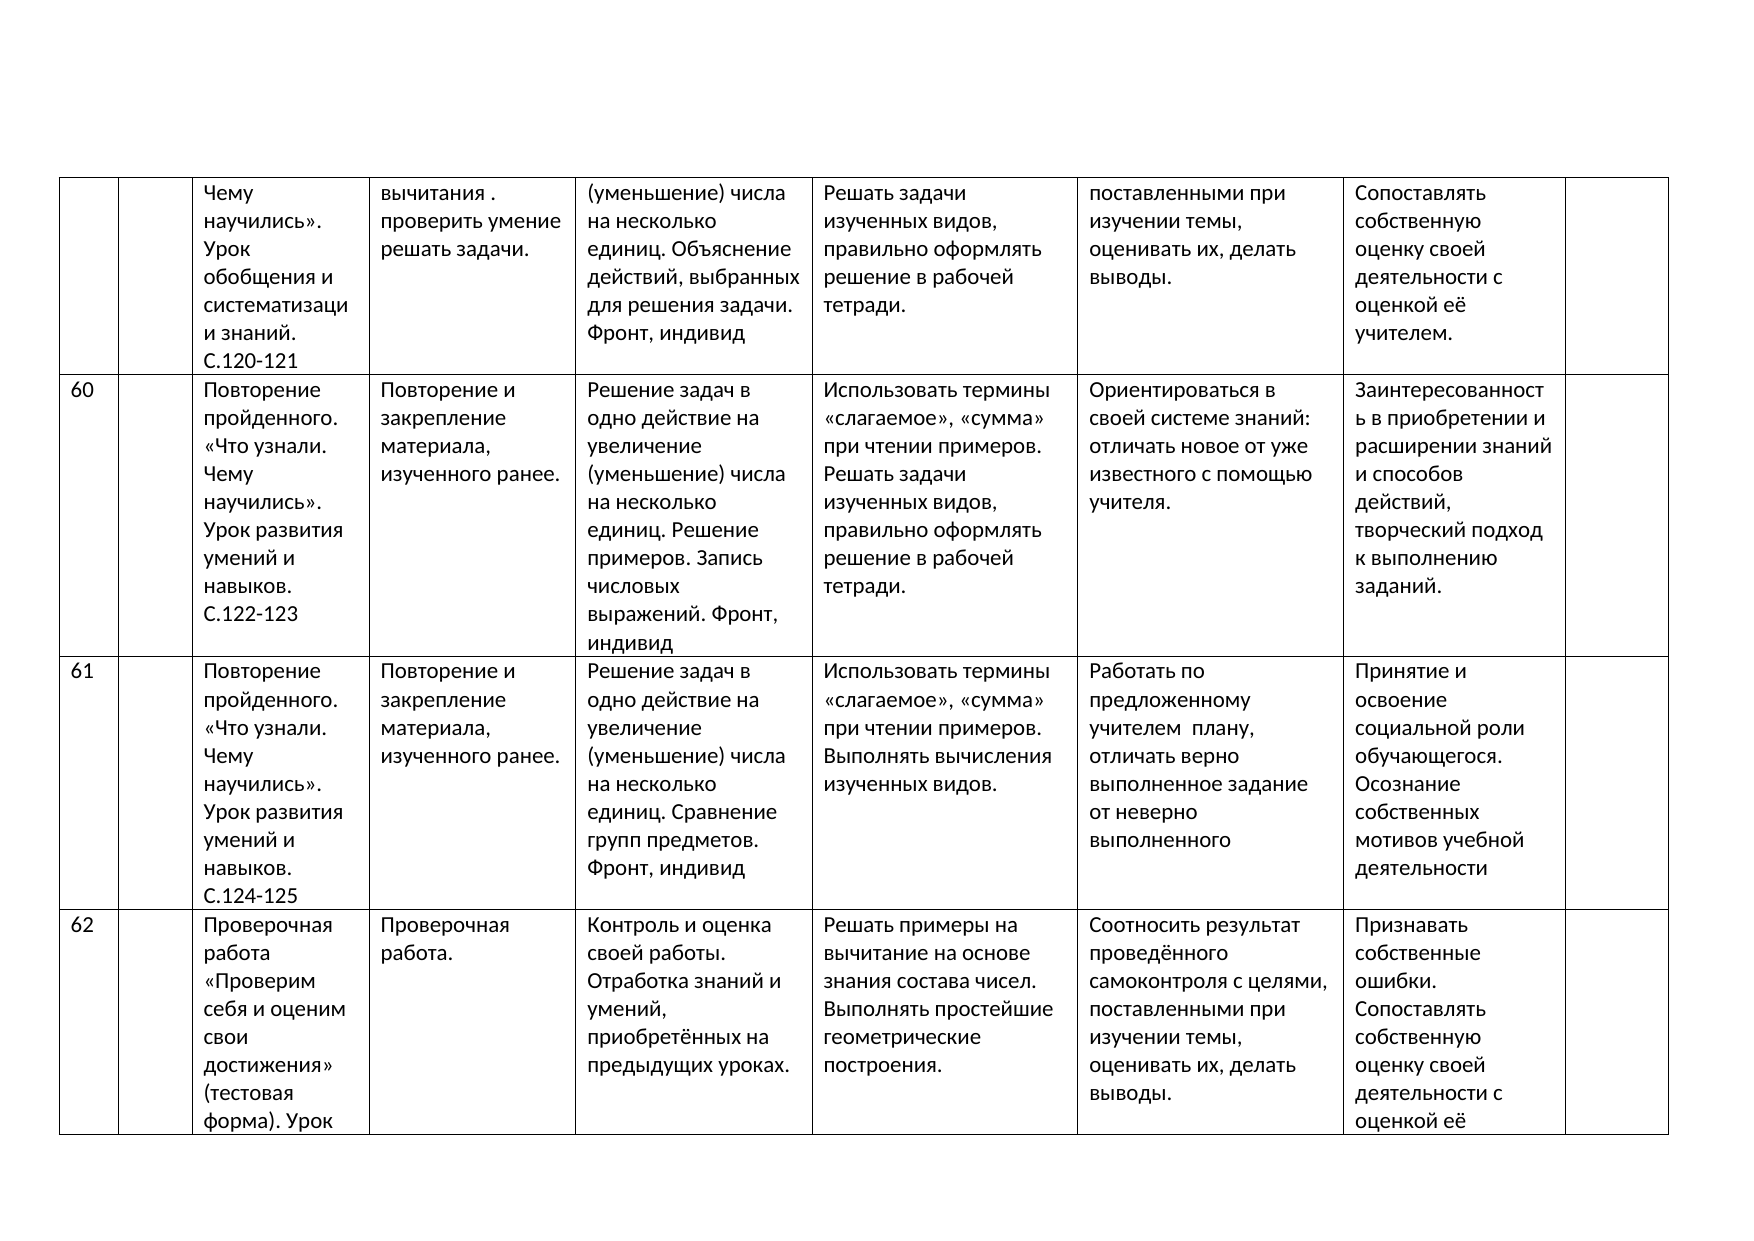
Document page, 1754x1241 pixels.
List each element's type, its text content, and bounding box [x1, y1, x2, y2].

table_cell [576, 178, 812, 374]
table_cell 62 [60, 910, 118, 1134]
table_cell Заинтересованность в приобретении и расширении знаний и способов действий, творческий подход к выполнению заданий. [1344, 375, 1565, 656]
table_cell Повторение пройденного. «Что узнали. Чему научились». Урок развития умений и навыков. С.124-125 [193, 657, 369, 909]
table_cell Проверочная работа. [370, 910, 575, 1134]
table_cell [1566, 375, 1668, 656]
table_cell 61 [60, 657, 118, 909]
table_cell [576, 910, 812, 1134]
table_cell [1078, 178, 1343, 374]
table_cell Использовать термины «слагаемое», «сумма» при чтении примеров. Выполнять вычисления изученных видов. [813, 657, 1077, 909]
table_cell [813, 178, 1077, 374]
table_cell [119, 910, 192, 1134]
table_cell [119, 178, 192, 374]
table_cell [813, 910, 1077, 1134]
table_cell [370, 178, 575, 374]
table_cell Принятие и освоение социальной роли обучающегося. Осознание собственных мотивов учебной деятельности [1344, 657, 1565, 909]
table_cell Повторение пройденного. «Что узнали. Чему научились». Урок развития умений и навыков. С.122-123 [193, 375, 369, 656]
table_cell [193, 178, 369, 374]
table_cell Решение задач в одно действие на увеличение (уменьшение) числа на несколько единиц. Сравнение групп предметов. Фронт, индивид [576, 657, 812, 909]
table_cell Ориентироваться в своей системе знаний: отличать новое от уже известного с помощью учителя. [1078, 375, 1343, 656]
table_cell [1566, 178, 1668, 374]
table_cell [119, 657, 192, 909]
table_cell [1344, 910, 1565, 1134]
table_cell Повторение и закрепление материала, изученного ранее. [370, 375, 575, 656]
table_cell [1566, 657, 1668, 909]
table_cell Использовать термины «слагаемое», «сумма» при чтении примеров. Решать задачи изученных видов, правильно оформлять решение в рабочей тетради. [813, 375, 1077, 656]
table_cell [1566, 910, 1668, 1134]
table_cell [1344, 178, 1565, 374]
table_cell [119, 375, 192, 656]
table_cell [1078, 910, 1343, 1134]
table_cell 59 [60, 178, 118, 374]
table_cell 60 [60, 375, 118, 656]
table_cell Повторение и закрепление материала, изученного ранее. [370, 657, 575, 909]
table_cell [193, 910, 369, 1134]
table_cell Работать по предложенному учителем плану, отличать верно выполненное задание от неверно выполненного [1078, 657, 1343, 909]
table_cell Решение задач в одно действие на увеличение (уменьшение) числа на несколько единиц. Решение примеров. Запись числовых выражений. Фронт, индивид [576, 375, 812, 656]
